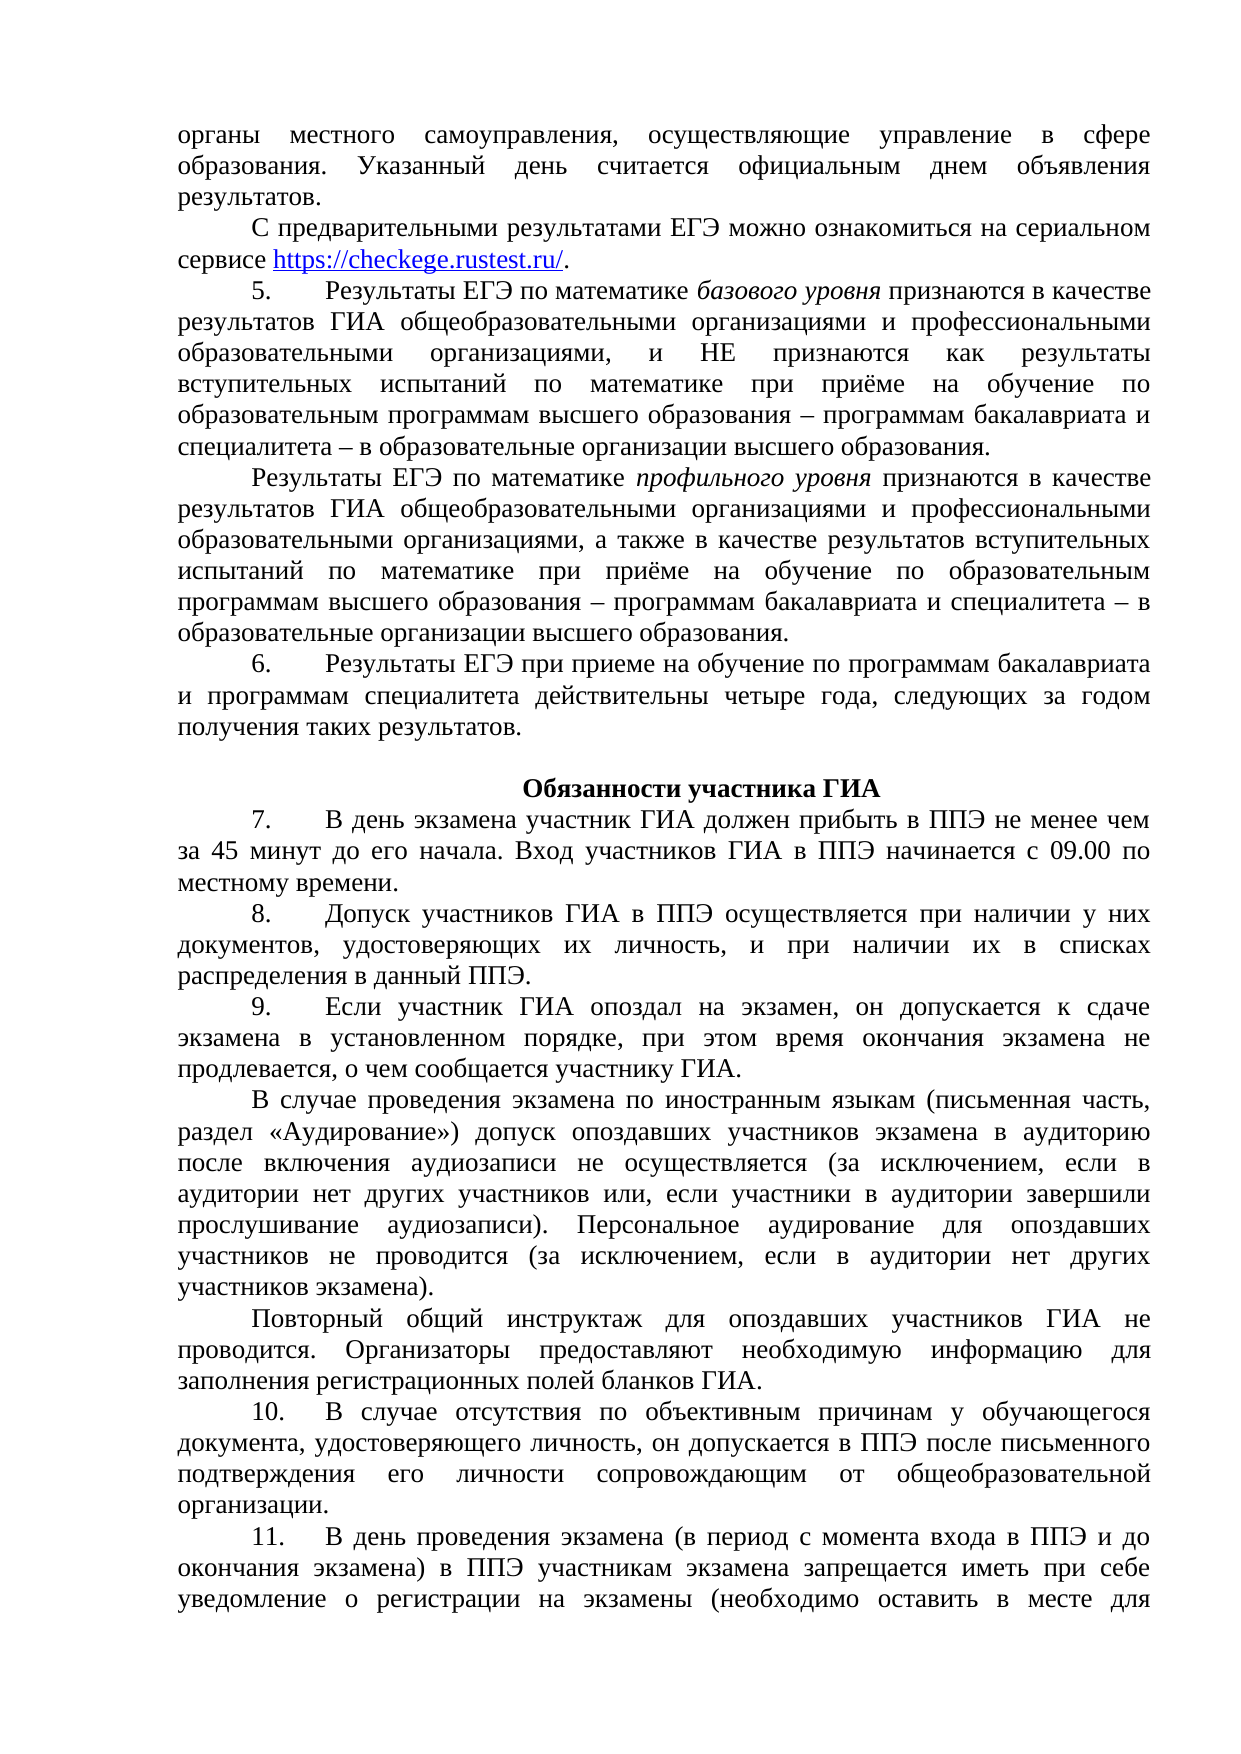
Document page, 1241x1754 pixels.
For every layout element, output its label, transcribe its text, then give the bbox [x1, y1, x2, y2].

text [177, 118, 1152, 212]
text 10. В случае отсутствия по объективным причинам у обучающегося документа, удостоверяющего личность, он допускается в ППЭ после письменного подтверждения его личности сопровождающим от общеобразовательной организации. [177, 1395, 1152, 1520]
text 5. Результаты ЕГЭ по математике базового уровня признаются в качестве результатов ГИА общеобразовательными организациями и профессиональными образовательными организациями, и НЕ признаются как результаты вступительных испытаний по математике при приёме на обучение по образовательным программам высшего образования – программам бакалавриата и специалитета – в образовательные организации высшего образования. [177, 274, 1152, 461]
text В случае проведения экзамена по иностранным языкам (письменная часть, раздел «Аудирование») допуск опоздавших участников экзамена в аудиторию после включения аудиозаписи не осуществляется (за исключением, если в аудитории нет других участников или, если участники в аудитории завершили прослушивание аудиозаписи). Персональное аудирование для опоздавших участников не проводится (за исключением, если в аудитории нет других участников экзамена). [177, 1084, 1152, 1302]
text 6. Результаты ЕГЭ при приеме на обучение по программам бакалавриата и программам специалитета действительны четыре года, следующих за годом получения таких результатов. [177, 648, 1152, 741]
text 7. В день экзамена участник ГИА должен прибыть в ППЭ не менее чем за 45 минут до его начала. Вход участников ГИА в ППЭ начинается с 09.00 по местному времени. [177, 803, 1152, 897]
text Результаты ЕГЭ по математике профильного уровня признаются в качестве результатов ГИА общеобразовательными организациями и профессиональными образовательными организациями, а также в качестве результатов вступительных испытаний по математике при приёме на обучение по образовательным программам высшего образования – программам бакалавриата и специалитета – в образовательные организации высшего образования. [177, 461, 1152, 648]
text Повторный общий инструктаж для опоздавших участников ГИА не проводится. Организаторы предоставляют необходимую информацию для заполнения регистрационных полей бланков ГИА. [177, 1302, 1152, 1395]
text 8. Допуск участников ГИА в ППЭ осуществляется при наличии у них документов, удостоверяющих их личность, и при наличии их в списках распределения в данный ППЭ. [177, 897, 1152, 990]
text Обязанности участника ГИА [177, 772, 1152, 803]
text 9. Если участник ГИА опоздал на экзамен, он допускается к сдаче экзамена в установленном порядке, при этом время окончания экзамена не продлевается, о чем сообщается участнику ГИА. [177, 990, 1152, 1084]
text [177, 1520, 1152, 1613]
text С предварительными результатами ЕГЭ можно ознакомиться на сериальном сервисе https://checkege.rustest.ru/. [177, 212, 1152, 274]
